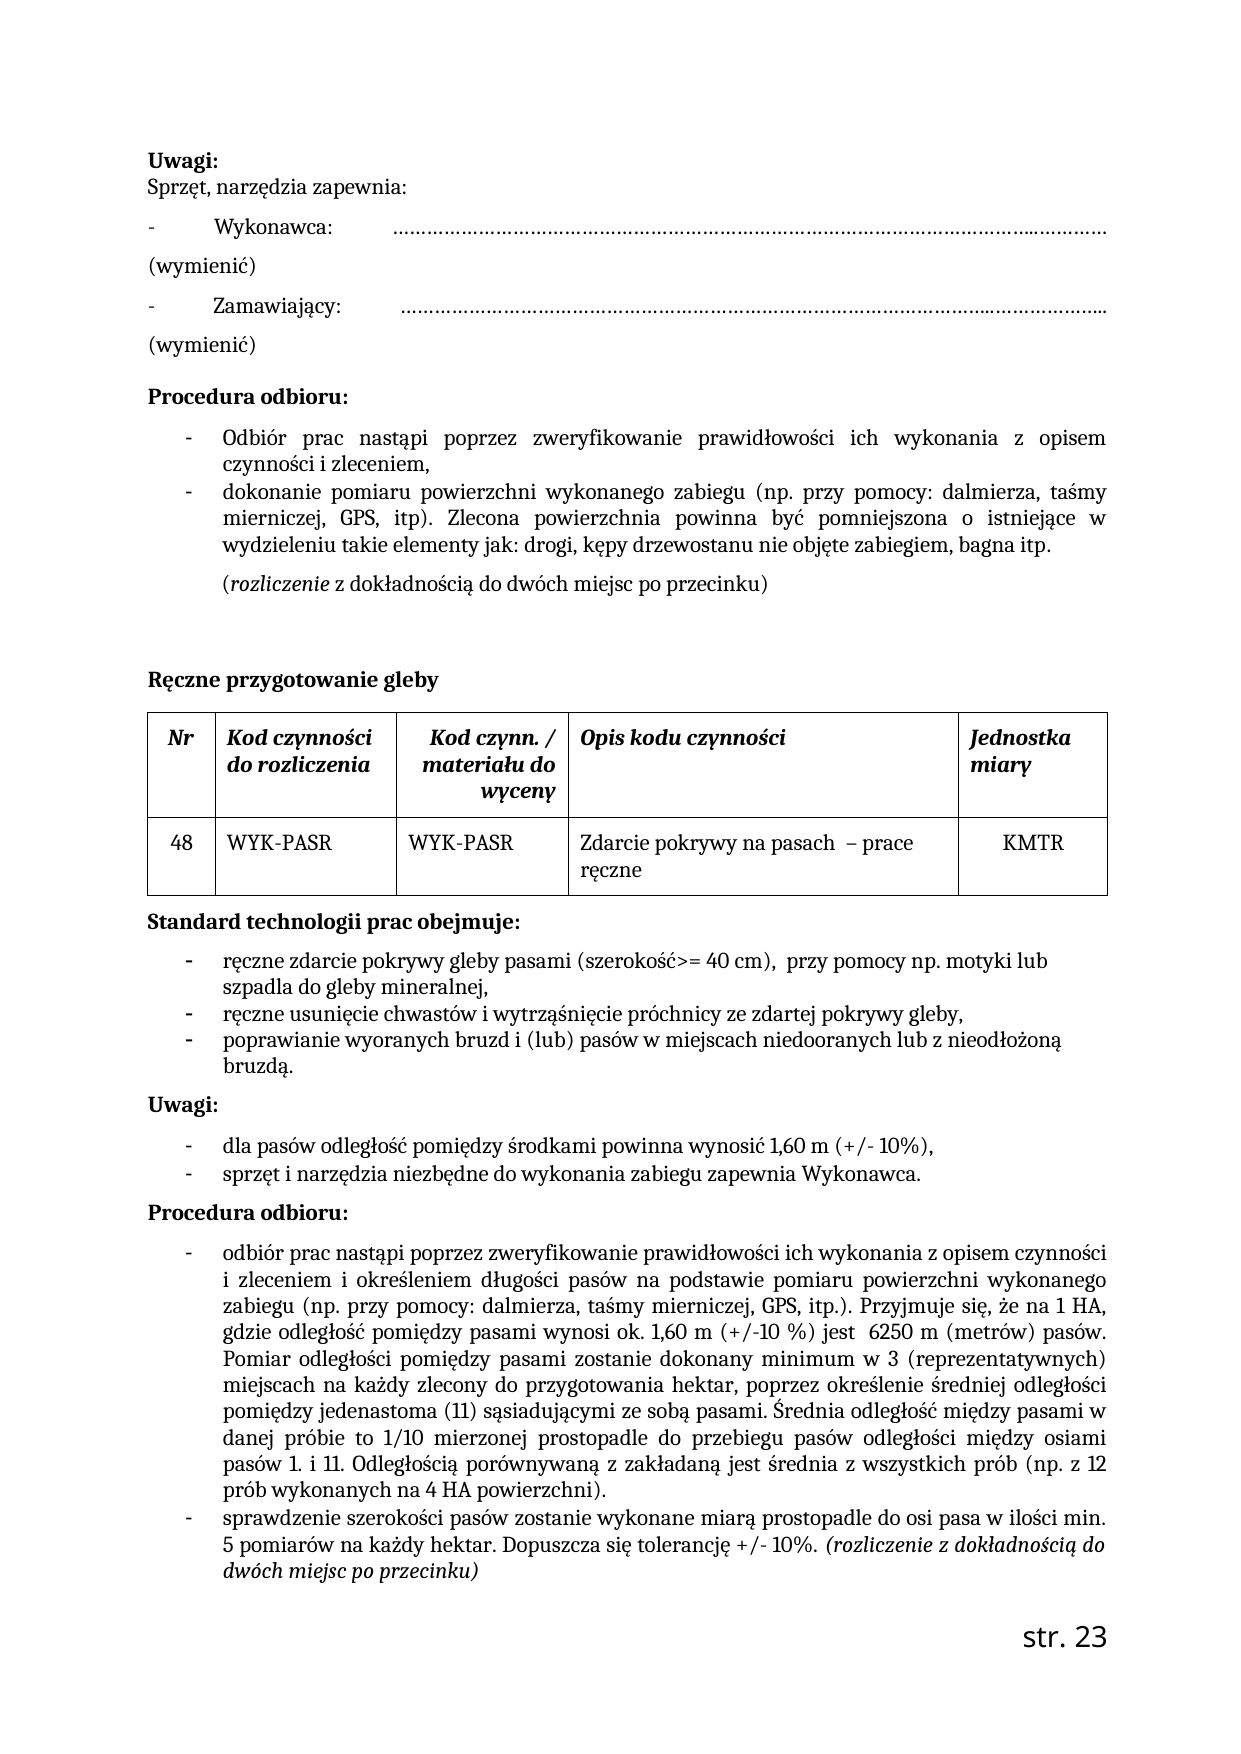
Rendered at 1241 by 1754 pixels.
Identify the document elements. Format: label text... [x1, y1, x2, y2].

text - Zamawiający: …………………………………………………………………………………………..……………….. (wymienić) [148, 292, 1107, 358]
list sprzęt i narzędzia niezbędne do wykonania zabiegu zapewnia Wykonawca. [185, 1159, 1107, 1187]
text Ręczne przygotowanie gleby [148, 666, 1107, 693]
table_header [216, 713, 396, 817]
list dokonanie pomiaru powierzchni wykonanego zabiegu (np. przy pomocy: dalmierza, taśmy mierniczej, GPS, itp). Zlecona powierzchnia powinna być pomniejszona o istniejące w wydzieleniu takie elementy jak: drogi, kępy drzewostanu nie objęte zabiegiem, bagna itp. [185, 477, 1107, 558]
text Standard technologii prac obejmuje: [148, 909, 1107, 935]
text Uwagi: [148, 1092, 1107, 1118]
list sprawdzenie szerokości pasów zostanie wykonane miarą prostopadle do osi pasa w ilości min. 5 pomiarów na każdy hektar. Dopuszcza się tolerancję +/- 10%. (rozliczenie z dokładnością do dwóch miejsc po przecinku) [185, 1503, 1107, 1584]
text Procedura odbioru: [148, 1199, 1107, 1226]
text Procedura odbioru: [148, 384, 1107, 410]
text - Wykonawca: …………………………………………………………………………………………………..………… (wymienić) [148, 213, 1107, 279]
text Uwagi: [148, 148, 1107, 174]
list Odbiór prac nastąpi poprzez zweryfikowanie prawidłowości ich wykonania z opisem czynności i zleceniem, [185, 423, 1107, 477]
list odbiór prac nastąpi poprzez zweryfikowanie prawidłowości ich wykonania z opisem czynności i zleceniem i określeniem długości pasów na podstawie pomiaru powierzchni wykonanego zabiegu (np. przy pomocy: dalmierza, taśmy mierniczej, GPS, itp.). Przyjmuje się, że na 1 HA, gdzie odległość pomiędzy pasami wynosi ok. 1,60 m (+/-10 %) jest 6250 m (metrów) pasów. Pomiar odległości pomiędzy pasami zostanie dokonany minimum w 3 (reprezentatywnych) miejscach na każdy zlecony do przygotowania hektar, poprzez określenie średniej odległości pomiędzy jedenastoma (11) sąsiadującymi ze sobą pasami. Średnia odległość między pasami w danej próbie to 1/10 mierzonej prostopadle do przebiegu pasów odległości między osiami pasów 1. i 11. Odległością porównywaną z zakładaną jest średnia z wszystkich prób (np. z 12 prób wykonanych na 4 HA powierzchni). [185, 1238, 1107, 1503]
list dla pasów odległość pomiędzy środkami powinna wynosić 1,60 m (+/- 10%), [185, 1131, 1107, 1159]
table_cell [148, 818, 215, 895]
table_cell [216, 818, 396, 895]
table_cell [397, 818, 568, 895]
text (rozliczenie z dokładnością do dwóch miejsc po przecinku) [148, 570, 1107, 597]
list poprawianie wyoranych bruzd i (lub) pasów w miejscach niedooranych lub z nieodłożoną bruzdą. [185, 1027, 1107, 1079]
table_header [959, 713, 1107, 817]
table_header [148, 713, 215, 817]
list ręczne zdarcie pokrywy gleby pasami (szerokość>= 40 cm), przy pomocy np. motyki lub szpadla do gleby mineralnej, [185, 948, 1107, 1001]
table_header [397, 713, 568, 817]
text Sprzęt, narzędzia zapewnia: [148, 174, 1107, 200]
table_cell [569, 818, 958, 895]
list ręczne usunięcie chwastów i wytrząśnięcie próchnicy ze zdartej pokrywy gleby, [185, 1001, 1107, 1027]
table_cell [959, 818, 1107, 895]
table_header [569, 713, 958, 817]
